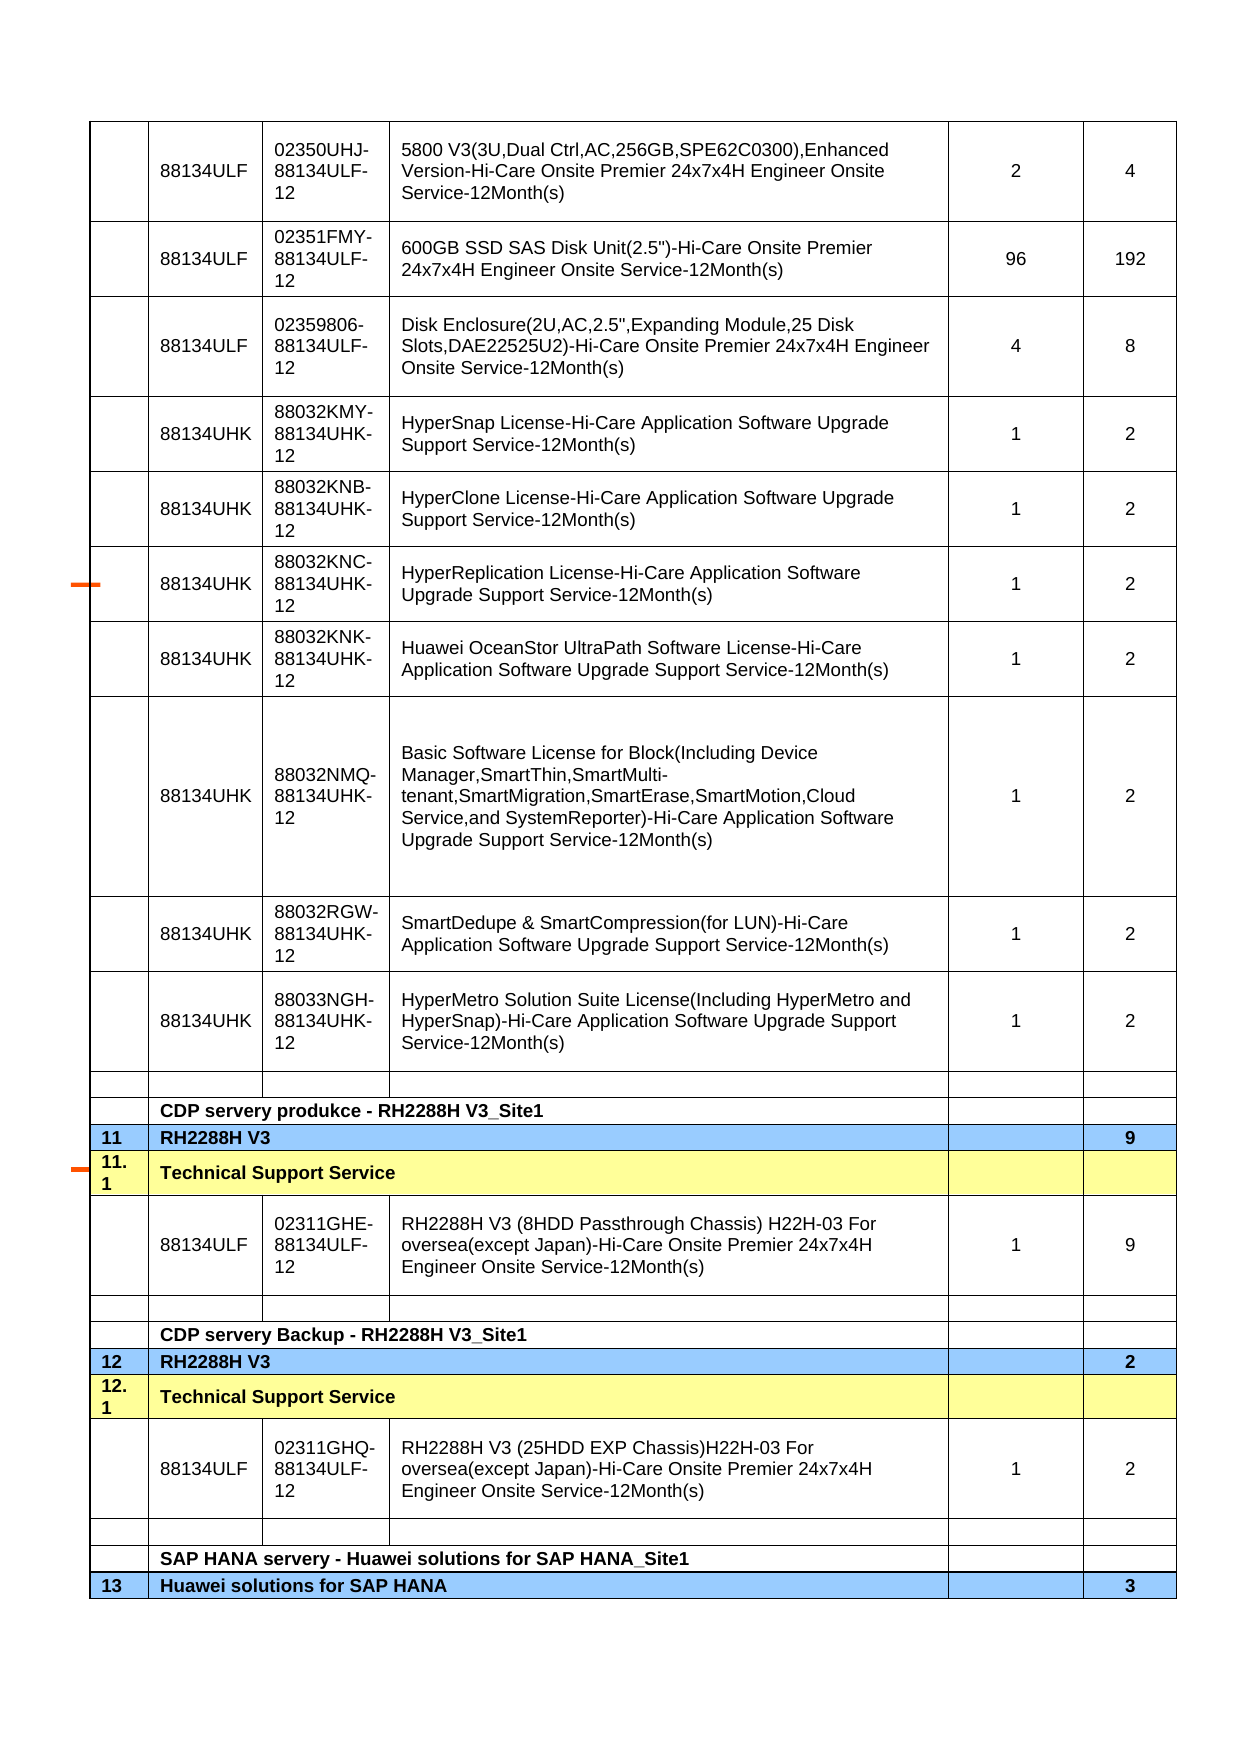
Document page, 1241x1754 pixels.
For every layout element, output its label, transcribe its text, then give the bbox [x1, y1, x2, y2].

table_cell [91, 1296, 148, 1321]
table_cell 2 [1084, 972, 1176, 1071]
table_cell 02350UHJ-88134ULF-12 [263, 122, 389, 221]
table_cell 2 [1084, 897, 1176, 971]
table_cell 12 [91, 1349, 148, 1374]
table_cell 9 [1084, 1196, 1176, 1294]
table_cell [949, 1519, 1083, 1545]
table_cell [149, 1296, 262, 1321]
table_cell 13 [91, 1573, 148, 1598]
table_cell HyperClone License-Hi-Care Application Software Upgrade Support Service-12Month(s) [390, 472, 948, 546]
table_cell [1084, 1322, 1176, 1348]
table_cell [91, 122, 148, 221]
table_cell 88134UHK [149, 972, 262, 1071]
table_cell 5800 V3(3U,Dual Ctrl,AC,256GB,SPE62C0300),Enhanced Version-Hi-Care Onsite Premier 24x7x4H Engineer Onsite Service-12Month(s) [390, 122, 948, 221]
table_cell 88134ULF [149, 297, 262, 396]
table_cell [91, 1196, 148, 1294]
table_cell SAP HANA servery - Huawei solutions for SAP HANA_Site1 [149, 1546, 948, 1571]
table_cell 88134UHK [149, 472, 262, 546]
table_cell [949, 1573, 1083, 1598]
table_cell [390, 1519, 948, 1545]
table_cell SmartDedupe & SmartCompression(for LUN)-Hi-Care Application Software Upgrade Support Service-12Month(s) [390, 897, 948, 971]
table_cell 88134UHK [149, 622, 262, 696]
table_cell 1 [949, 897, 1083, 971]
table_cell 88032RGW-88134UHK-12 [263, 897, 389, 971]
table_cell [263, 1296, 389, 1321]
table_cell [949, 1151, 1083, 1194]
table_cell 88134UHK [149, 897, 262, 971]
table_cell 600GB SSD SAS Disk Unit(2.5")-Hi-Care Onsite Premier 24x7x4H Engineer Onsite Service-12Month(s) [390, 222, 948, 296]
table_cell [1084, 1296, 1176, 1321]
table_cell 88134ULF [149, 222, 262, 296]
table_cell [91, 972, 148, 1071]
table_cell 12.1 [91, 1375, 148, 1418]
table_cell HyperMetro Solution Suite License(Including HyperMetro and HyperSnap)-Hi-Care Application Software Upgrade Support Service-12Month(s) [390, 972, 948, 1071]
table_cell 4 [949, 297, 1083, 396]
table_cell 88134UHK [149, 547, 262, 621]
table_cell [1084, 1375, 1176, 1418]
table_cell 02351FMY-88134ULF-12 [263, 222, 389, 296]
table_cell 88032NMQ-88134UHK-12 [263, 697, 389, 896]
table_cell 02311GHE-88134ULF-12 [263, 1196, 389, 1294]
table_cell 88033NGH-88134UHK-12 [263, 972, 389, 1071]
table_cell [91, 697, 148, 896]
table_cell Technical Support Service [149, 1151, 948, 1194]
table_cell [91, 547, 148, 621]
table_cell 02359806-88134ULF-12 [263, 297, 389, 396]
table_cell [390, 1072, 948, 1097]
table_cell HyperReplication License-Hi-Care Application Software Upgrade Support Service-12Month(s) [390, 547, 948, 621]
table_cell 4 [1084, 122, 1176, 221]
table_cell Technical Support Service [149, 1375, 948, 1418]
table_cell [91, 1546, 148, 1571]
table_cell [949, 1098, 1083, 1124]
table_cell 1 [949, 622, 1083, 696]
table_cell [149, 1072, 262, 1097]
table_cell 11 [91, 1125, 148, 1150]
table_cell [91, 1419, 148, 1518]
table_cell 88032KNC-88134UHK-12 [263, 547, 389, 621]
table_cell 2 [949, 122, 1083, 221]
table_cell [949, 1125, 1083, 1150]
table_cell [1084, 1151, 1176, 1194]
table_cell [949, 1349, 1083, 1374]
table_cell [263, 1072, 389, 1097]
table_cell [1084, 1072, 1176, 1097]
table_cell [263, 1519, 389, 1545]
table_cell 1 [949, 547, 1083, 621]
table_cell [949, 1322, 1083, 1348]
table_cell Basic Software License for Block(Including Device Manager,SmartThin,SmartMulti-tenant,SmartMigration,SmartErase,SmartMotion,Cloud Service,and SystemReporter)-Hi-Care Application Software Upgrade Support Service-12Month(s) [390, 697, 948, 896]
table_cell 2 [1084, 472, 1176, 546]
table_cell RH2288H V3 (8HDD Passthrough Chassis) H22H-03 For oversea(except Japan)-Hi-Care Onsite Premier 24x7x4H Engineer Onsite Service-12Month(s) [390, 1196, 948, 1294]
table_cell 1 [949, 472, 1083, 546]
table_cell 192 [1084, 222, 1176, 296]
table_cell 9 [1084, 1125, 1176, 1150]
table_cell [91, 1519, 148, 1545]
table_cell [949, 1296, 1083, 1321]
table_cell 1 [949, 397, 1083, 471]
table_cell 2 [1084, 1419, 1176, 1518]
table_cell 11.1 [91, 1151, 148, 1194]
table_cell [91, 897, 148, 971]
table_cell [149, 1519, 262, 1545]
table_cell 1 [949, 697, 1083, 896]
table_cell 2 [1084, 1349, 1176, 1374]
table_cell [91, 1072, 148, 1097]
table_cell [91, 297, 148, 396]
table_cell CDP servery produkce - RH2288H V3_Site1 [149, 1098, 948, 1124]
table_cell 88134UHK [149, 697, 262, 896]
table_cell [390, 1296, 948, 1321]
table_cell 3 [1084, 1573, 1176, 1598]
table_cell [91, 397, 148, 471]
table_cell Huawei OceanStor UltraPath Software License-Hi-Care Application Software Upgrade Support Service-12Month(s) [390, 622, 948, 696]
table_cell [91, 472, 148, 546]
table_cell [1084, 1519, 1176, 1545]
table_cell 88032KNK-88134UHK-12 [263, 622, 389, 696]
table_cell [91, 1098, 148, 1124]
table_cell 88032KMY-88134UHK-12 [263, 397, 389, 471]
table_cell HyperSnap License-Hi-Care Application Software Upgrade Support Service-12Month(s) [390, 397, 948, 471]
table_cell [91, 222, 148, 296]
table_cell [949, 1072, 1083, 1097]
table_cell [949, 1546, 1083, 1571]
table_cell 96 [949, 222, 1083, 296]
table_cell RH2288H V3 [149, 1349, 948, 1374]
table_cell [1084, 1546, 1176, 1571]
table_cell 88134UHK [149, 397, 262, 471]
table_cell 2 [1084, 697, 1176, 896]
table_cell CDP servery Backup - RH2288H V3_Site1 [149, 1322, 948, 1348]
table_cell 8 [1084, 297, 1176, 396]
table_cell [1084, 1098, 1176, 1124]
table_cell 2 [1084, 622, 1176, 696]
table_cell 1 [949, 1419, 1083, 1518]
table_cell 88134ULF [149, 1419, 262, 1518]
table_cell 2 [1084, 397, 1176, 471]
table_cell 1 [949, 972, 1083, 1071]
table_cell RH2288H V3 (25HDD EXP Chassis)H22H-03 For oversea(except Japan)-Hi-Care Onsite Premier 24x7x4H Engineer Onsite Service-12Month(s) [390, 1419, 948, 1518]
table_cell 1 [949, 1196, 1083, 1294]
table_cell [91, 1322, 148, 1348]
table_cell 88134ULF [149, 1196, 262, 1294]
table_cell [949, 1375, 1083, 1418]
table_cell 2 [1084, 547, 1176, 621]
table_cell 88032KNB-88134UHK-12 [263, 472, 389, 546]
table_cell 02311GHQ-88134ULF-12 [263, 1419, 389, 1518]
table_cell RH2288H V3 [149, 1125, 948, 1150]
table_cell 88134ULF [149, 122, 262, 221]
table_cell Huawei solutions for SAP HANA [149, 1573, 948, 1598]
table_cell [91, 622, 148, 696]
table_cell Disk Enclosure(2U,AC,2.5",Expanding Module,25 Disk Slots,DAE22525U2)-Hi-Care Onsite Premier 24x7x4H Engineer Onsite Service-12Month(s) [390, 297, 948, 396]
